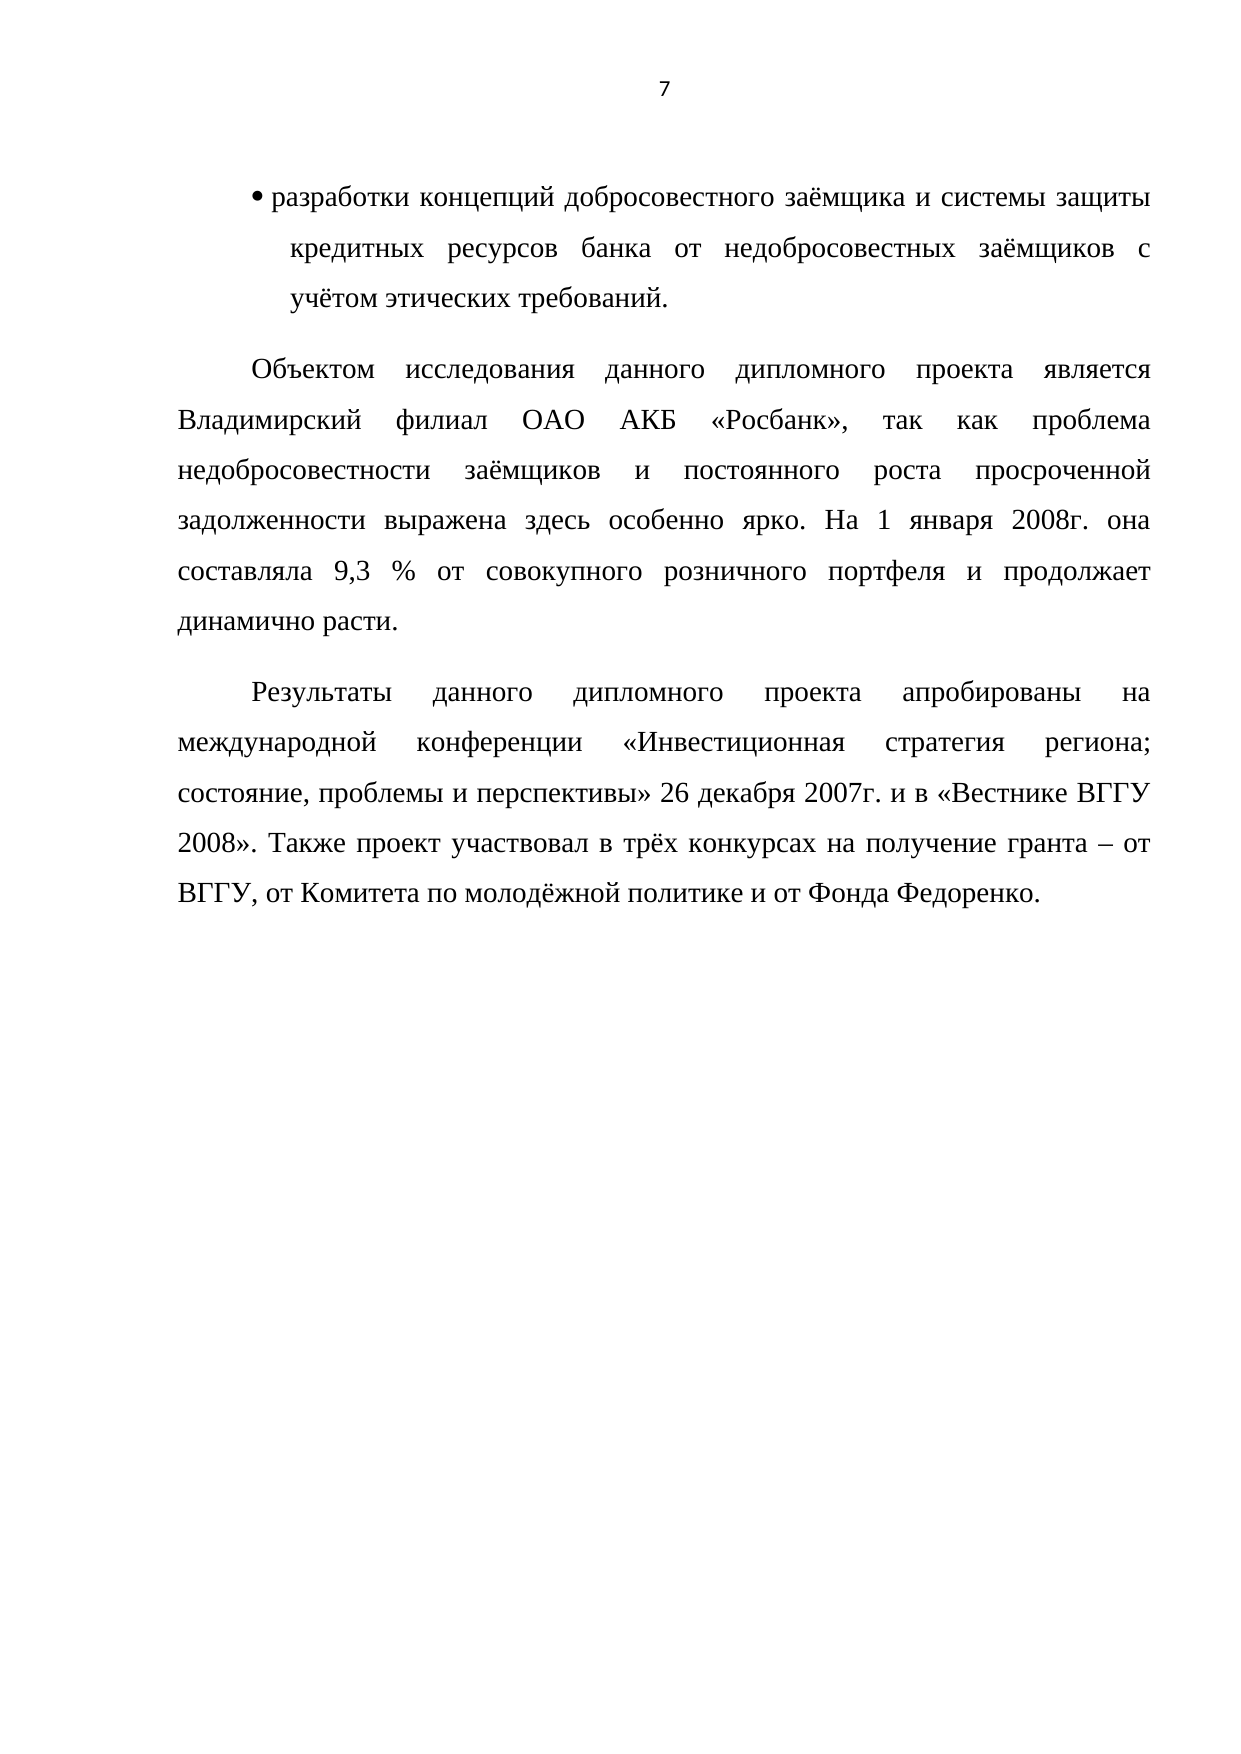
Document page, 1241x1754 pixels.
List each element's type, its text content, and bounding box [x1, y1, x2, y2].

list разработки концепций добросовестного заёмщика и системы защиты кредитных ресурсов банка от недобросовестных заёмщиков с учётом этических требований. [252, 179, 1152, 314]
text Результаты данного дипломного проекта апробированы на международной конференции «Инвестиционная стратегия региона; состояние, проблемы и перспективы» 26 декабря 2007г. и в «Вестнике ВГГУ 2008». Также проект участвовал в трёх конкурсах на получение гранта – от ВГГУ, от Комитета по молодёжной политике и от Фонда Федоренко. [177, 674, 1152, 909]
text Объектом исследования данного дипломного проекта является Владимирский филиал ОАО АКБ «Росбанк», так как проблема недобросовестности заёмщиков и постоянного роста просроченной задолженности выражена здесь особенно ярко. На 1 января 2008г. она составляла 9,3 % от совокупного розничного портфеля и продолжает динамично расти. [177, 351, 1152, 637]
